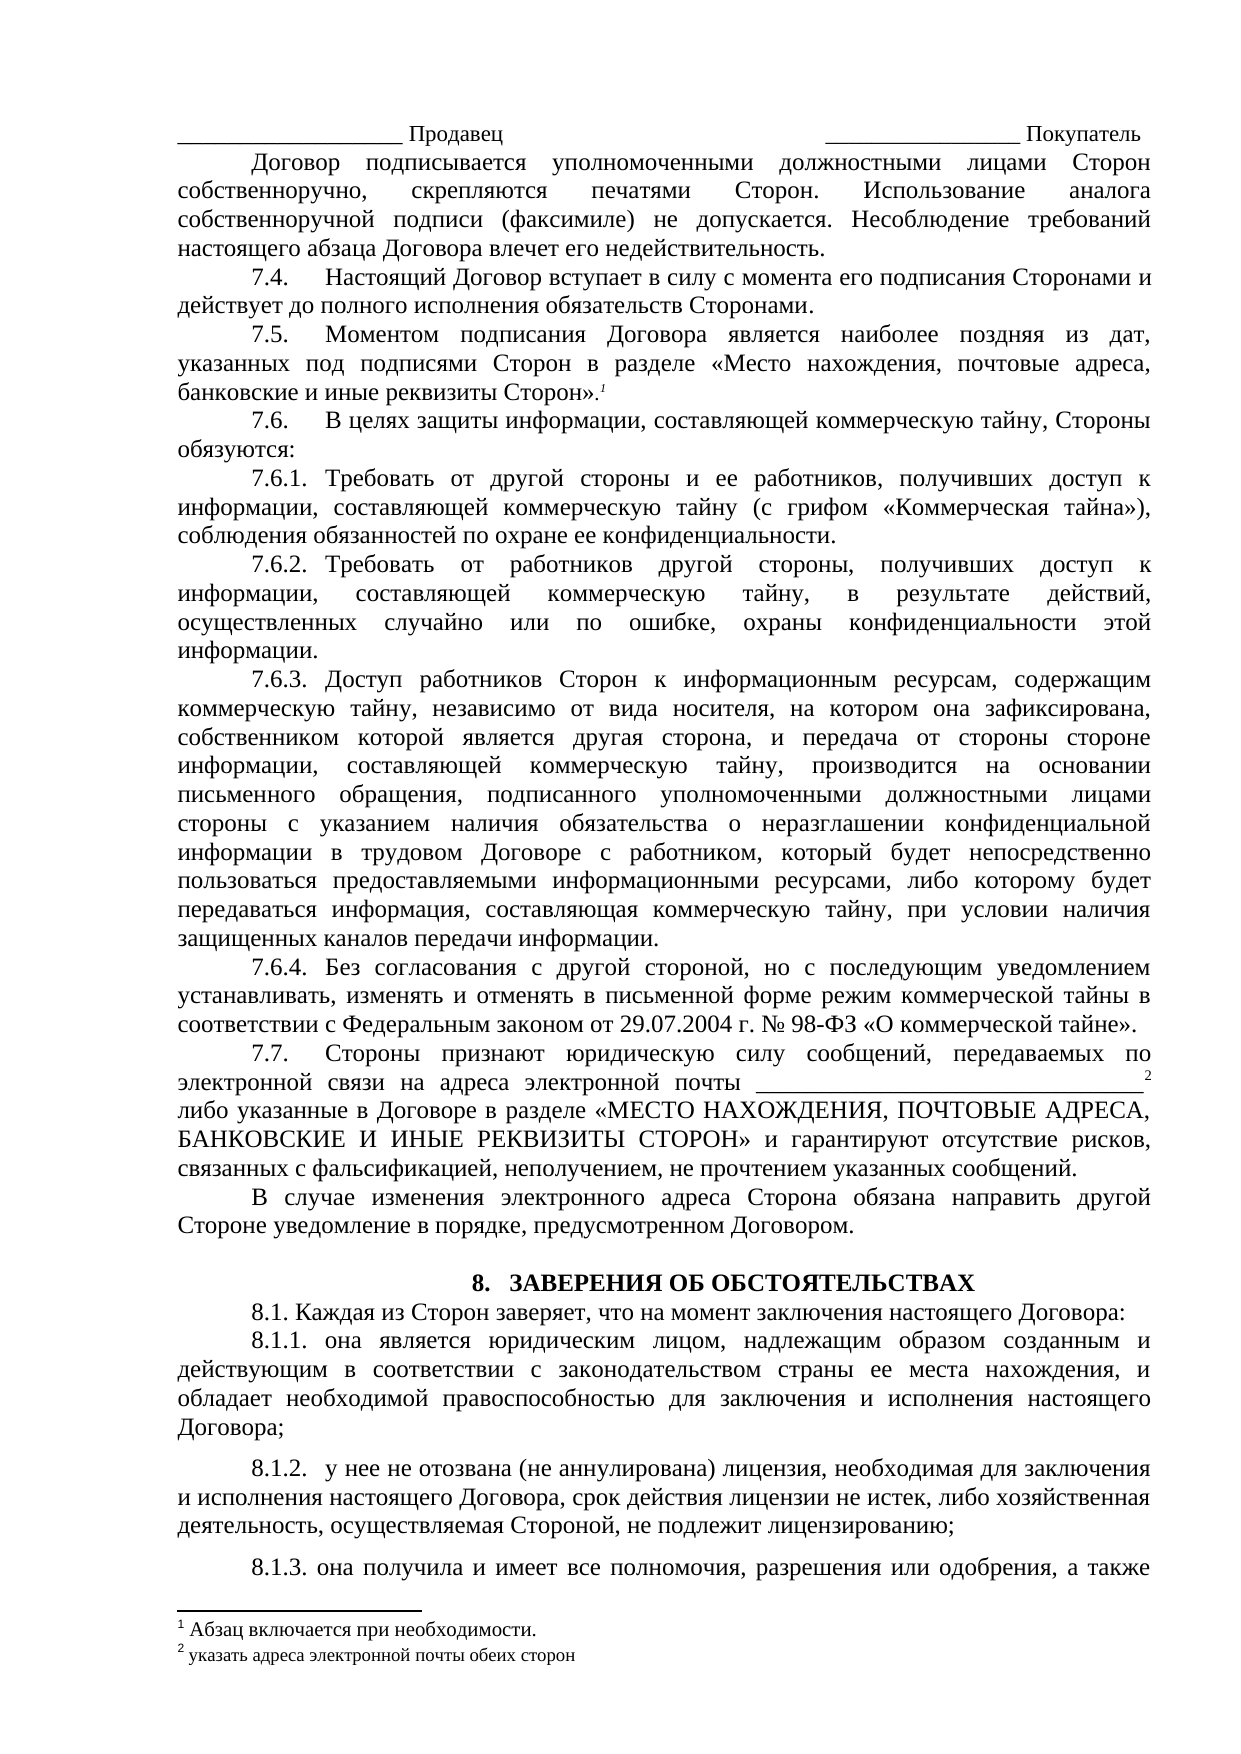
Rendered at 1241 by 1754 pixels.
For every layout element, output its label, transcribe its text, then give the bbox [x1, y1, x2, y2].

list Без согласования с другой стороной, но с последующим уведомлением устанавливать, изменять и отменять в письменной форме режим коммерческой тайны в соответствии с Федеральным законом от 29.07.2004 г. № 98-ФЗ «О коммерческой тайне». [177, 952, 1152, 1038]
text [177, 1552, 1152, 1581]
list Доступ работников Сторон к информационным ресурсам, содержащим коммерческую тайну, независимо от вида носителя, на котором она зафиксирована, собственником которой является другая сторона, и передача от стороны стороне информации, составляющей коммерческую тайну, производится на основании письменного обращения, подписанного уполномоченными должностными лицами стороны с указанием наличия обязательства о неразглашении конфиденциальной информации в трудовом Договоре с работником, который будет непосредственно пользоваться предоставляемыми информационными ресурсами, либо которому будет передаваться информация, составляющая коммерческую тайну, при условии наличия защищенных каналов передачи информации. [177, 664, 1152, 952]
list Моментом подписания Договора является наиболее поздняя из дат, указанных под подписями Сторон в разделе «Место нахождения, почтовые адреса, банковские и иные реквизиты Сторон». [177, 319, 1152, 406]
list ЗАВЕРЕНИЯ ОБ ОБСТОЯТЕЛЬСТВАХ [295, 1268, 1152, 1297]
text В случае изменения электронного адреса Сторона обязана направить другой Стороне уведомление в порядке, предусмотренном Договором. [177, 1182, 1152, 1239]
list Настоящий Договор вступает в силу с момента его подписания Сторонами и действует до полного исполнения обязательств Сторонами. [177, 262, 1152, 319]
list Требовать от другой стороны и ее работников, получивших доступ к информации, составляющей коммерческую тайну (с грифом «Коммерческая тайна»), соблюдения обязанностей по охране ее конфиденциальности. [177, 463, 1152, 549]
list Стороны признают юридическую силу сообщений, передаваемых по электронной связи на адреса электронной почты _______________________________ либо указанные в Договоре в разделе «МЕСТО НАХОЖДЕНИЯ, ПОЧТОВЫЕ АДРЕСА, БАНКОВСКИЕ И ИНЫЕ РЕКВИЗИТЫ СТОРОН» и гарантируют отсутствие рисков, связанных с фальсификацией, неполучением, не прочтением указанных сообщений. [177, 1038, 1152, 1182]
list Требовать от работников другой стороны, получивших доступ к информации, составляющей коммерческую тайну, в результате действий, осуществленных случайно или по ошибке, охраны конфиденциальности этой информации. [177, 549, 1152, 664]
text 8.1.1. она является юридическим лицом, надлежащим образом созданным и действующим в соответствии с законодательством страны ее места нахождения, и обладает необходимой правоспособностью для заключения и исполнения настоящего Договора; [177, 1326, 1152, 1441]
text __________________ Продавец _________________ Покупатель [177, 118, 1152, 147]
text 8.1. Каждая из Сторон заверяет, что на момент заключения настоящего Договора: [177, 1297, 1152, 1326]
list В целях защиты информации, составляющей коммерческую тайну, Стороны обязуются: [177, 406, 1152, 463]
text Договор подписывается уполномоченными должностными лицами Сторон собственноручно, скрепляются печатями Сторон. Использование аналога собственноручной подписи (факсимиле) не допускается. Несоблюдение требований настоящего абзаца Договора влечет его недействительность. [177, 147, 1152, 262]
list у нее не отозвана (не аннулирована) лицензия, необходимая для заключения и исполнения настоящего Договора, срок действия лицензии не истек, либо хозяйственная деятельность, осуществляемая Стороной, не подлежит лицензированию; [177, 1453, 1152, 1539]
